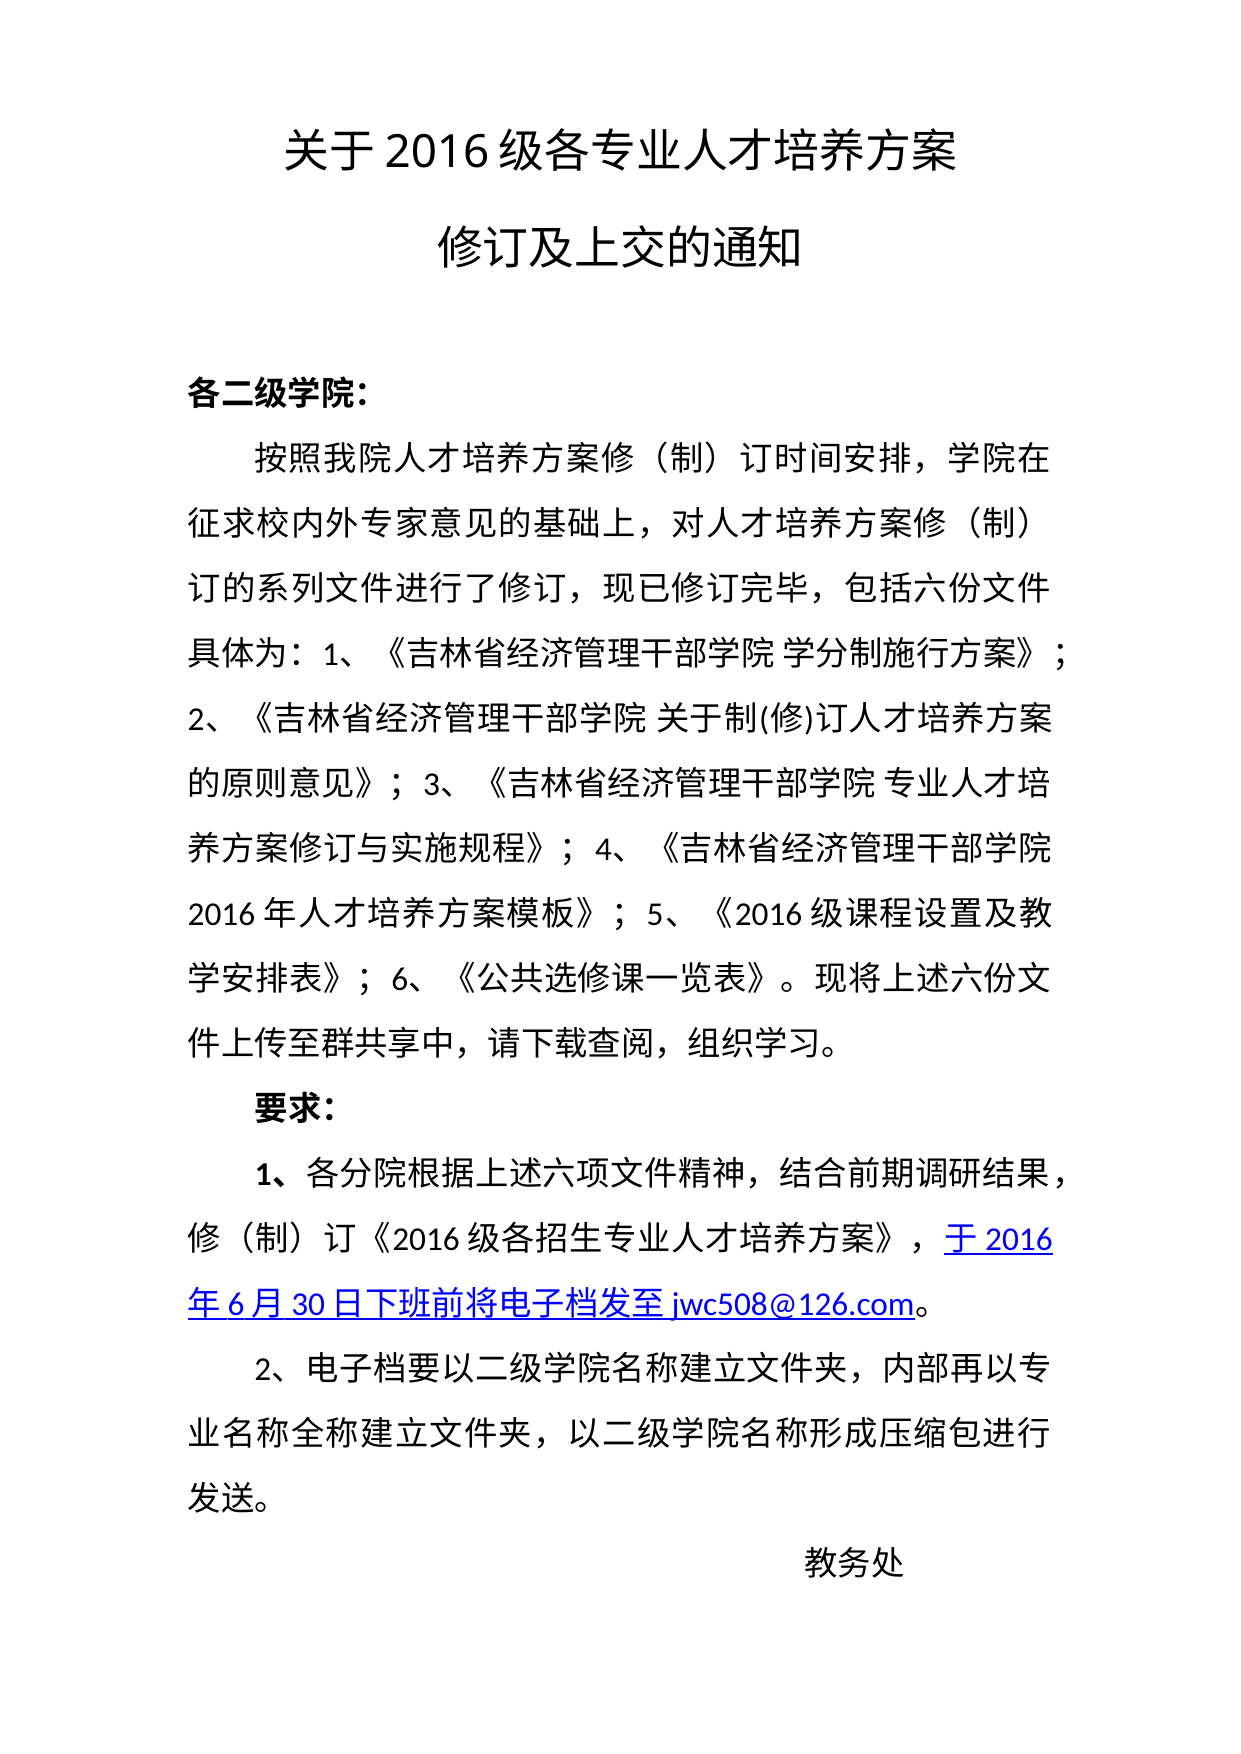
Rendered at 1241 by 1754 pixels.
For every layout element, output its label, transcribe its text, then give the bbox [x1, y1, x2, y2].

text 2、电子档要以二级学院名称建立文件夹，内部再以专业名称全称建立文件夹，以二级学院名称形成压缩包进行发送。 [187, 1333, 1053, 1528]
text 关于2016级各专业人才培养方案 [187, 98, 1053, 196]
text 教务处 [187, 1528, 1053, 1593]
text 1、各分院根据上述六项文件精神，结合前期调研结果，修（制）订《2016级各招生专业人才培养方案》，于2016年6月30日下班前将电子档发至jwc508@126.com。 [187, 1138, 1053, 1333]
text 修订及上交的通知 [187, 196, 1053, 293]
text 各二级学院： [187, 358, 1053, 423]
text 按照我院人才培养方案修（制）订时间安排，学院在征求校内外专家意见的基础上，对人才培养方案修（制）订的系列文件进行了修订，现已修订完毕，包括六份文件，具体为：1、《吉林省经济管理干部学院 学分制施行方案》；2、《吉林省经济管理干部学院 关于制(修)订人才培养方案的原则意见》；3、《吉林省经济管理干部学院 专业人才培养方案修订与实施规程》；4、《吉林省经济管理干部学院 2016年人才培养方案模板》；5、《2016级课程设置及教学安排表》；6、《公共选修课一览表》。现将上述六份文件上传至群共享中，请下载查阅，组织学习。 [187, 423, 1053, 1073]
text 要求： [187, 1073, 1053, 1138]
